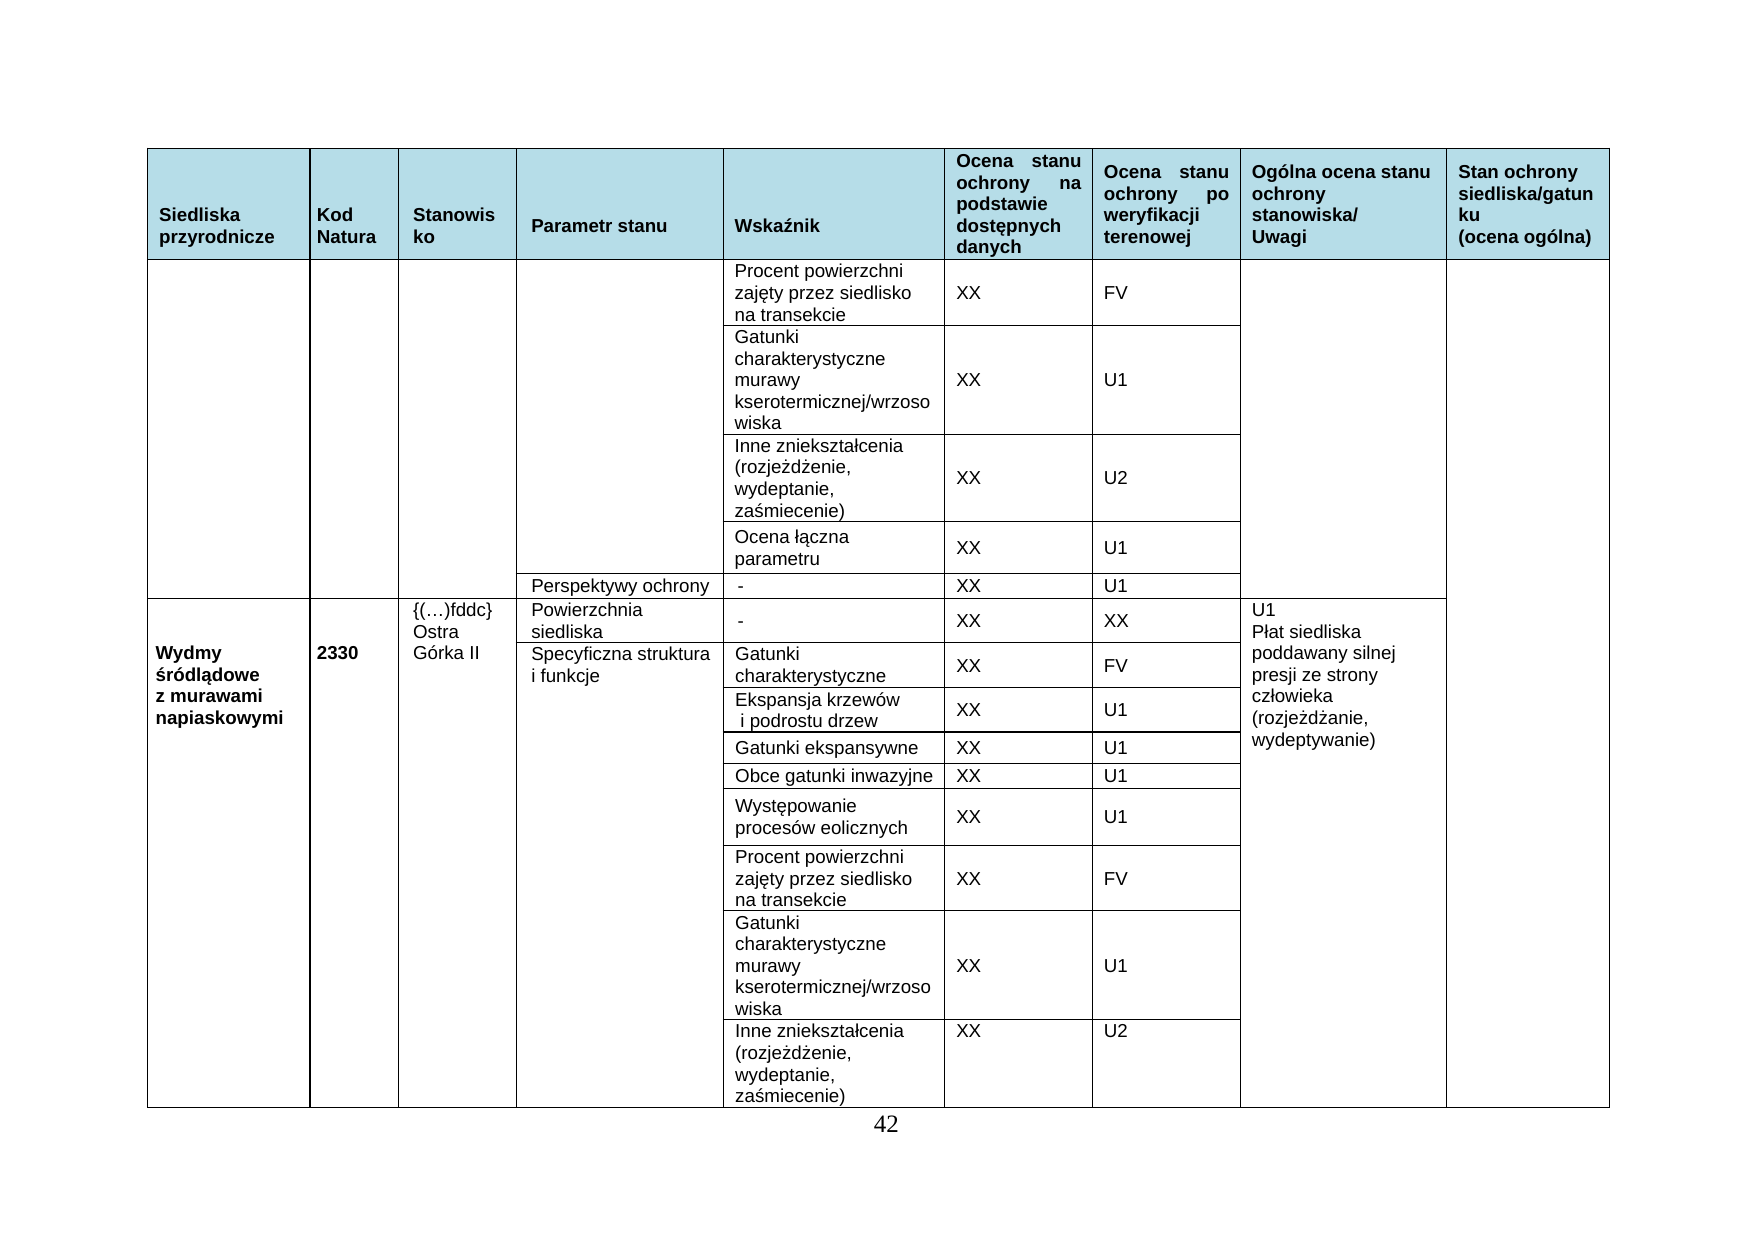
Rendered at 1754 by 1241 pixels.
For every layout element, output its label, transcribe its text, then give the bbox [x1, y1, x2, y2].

table_cell Ekspansja krzewów i podrostu drzew [724, 688, 944, 731]
table_cell XX [945, 1020, 1092, 1107]
table_cell U1 [1093, 326, 1240, 434]
table_header Kod Natura [311, 149, 398, 259]
table_cell U1 [1093, 574, 1240, 598]
table_header Parametr stanu [517, 149, 723, 259]
table_cell XX [945, 911, 1092, 1019]
table_cell U1 Płat siedliska poddawany silnej presji ze strony człowieka (rozjeżdżanie, wydeptywanie) [1241, 599, 1446, 1107]
table_cell Wydmy śródlądowe z murawami napiaskowymi [148, 599, 309, 1107]
table_cell U1 [1093, 688, 1240, 731]
table_cell XX [945, 688, 1092, 731]
table_cell XX [945, 599, 1092, 642]
table_cell U1 [1093, 764, 1240, 788]
table_header Wskaźnik [724, 149, 944, 259]
table_cell U1 [1093, 522, 1240, 573]
table_cell XX [945, 733, 1092, 763]
table_header Siedliska przyrodnicze [148, 149, 309, 259]
table_cell XX [945, 574, 1092, 598]
table_cell FV [1093, 643, 1240, 687]
table_cell FV [1093, 846, 1240, 910]
table_cell Inne zniekształcenia (rozjeżdżenie, wydeptanie, zaśmiecenie) [724, 1020, 944, 1107]
table_header Stanowisko [399, 149, 516, 259]
table_cell XX [945, 522, 1092, 573]
table_cell Powierzchnia siedliska [517, 599, 723, 642]
table_cell Występowanie procesów eolicznych [724, 789, 944, 845]
table_cell Gatunki charakterystyczne [724, 643, 944, 687]
table_header Stan ochrony siedliska/gatunku (ocena ogólna) [1447, 149, 1609, 259]
table_cell U2 [1093, 1020, 1240, 1107]
table_cell XX [945, 789, 1092, 845]
table_cell Ocena łączna parametru [724, 522, 944, 573]
table_cell Procent powierzchni zajęty przez siedlisko na transekcie [724, 260, 944, 325]
table_cell - [724, 599, 944, 642]
table_cell XX [945, 643, 1092, 687]
table_cell U1 [1093, 911, 1240, 1019]
table_cell Gatunki charakterystyczne murawy kserotermicznej/wrzosowiska [724, 911, 944, 1019]
table_cell Obce gatunki inwazyjne [724, 764, 944, 788]
table_cell Procent powierzchni zajęty przez siedlisko na transekcie [724, 846, 944, 910]
table_cell U1 [1093, 789, 1240, 845]
table_header Ocena stanu ochrony na podstawie dostępnych danych [945, 149, 1092, 259]
table_cell Specyficzna struktura i funkcje [517, 643, 723, 1107]
table_cell Gatunki charakterystyczne murawy kserotermicznej/wrzosowiska [724, 326, 944, 434]
table_cell XX [945, 260, 1092, 325]
table_cell - [724, 574, 944, 598]
table_cell XX [945, 435, 1092, 521]
table_cell Perspektywy ochrony [517, 574, 723, 598]
table_cell {(…)fddc} Ostra Górka II [399, 599, 516, 1107]
table_cell XX [945, 326, 1092, 434]
table_cell FV [1093, 260, 1240, 325]
table_header Ocena stanu ochrony po weryfikacji terenowej [1093, 149, 1240, 259]
table_cell U2 [1093, 435, 1240, 521]
table_cell Inne zniekształcenia (rozjeżdżenie, wydeptanie, zaśmiecenie) [724, 435, 944, 521]
table_cell Gatunki ekspansywne [724, 733, 944, 763]
table_cell U1 [1093, 733, 1240, 763]
table_cell XX [1093, 599, 1240, 642]
table_cell 2330 [311, 599, 398, 1107]
table_header Ogólna ocena stanu ochrony stanowiska/ Uwagi [1241, 149, 1446, 259]
table_cell XX [945, 764, 1092, 788]
table_cell XX [945, 846, 1092, 910]
